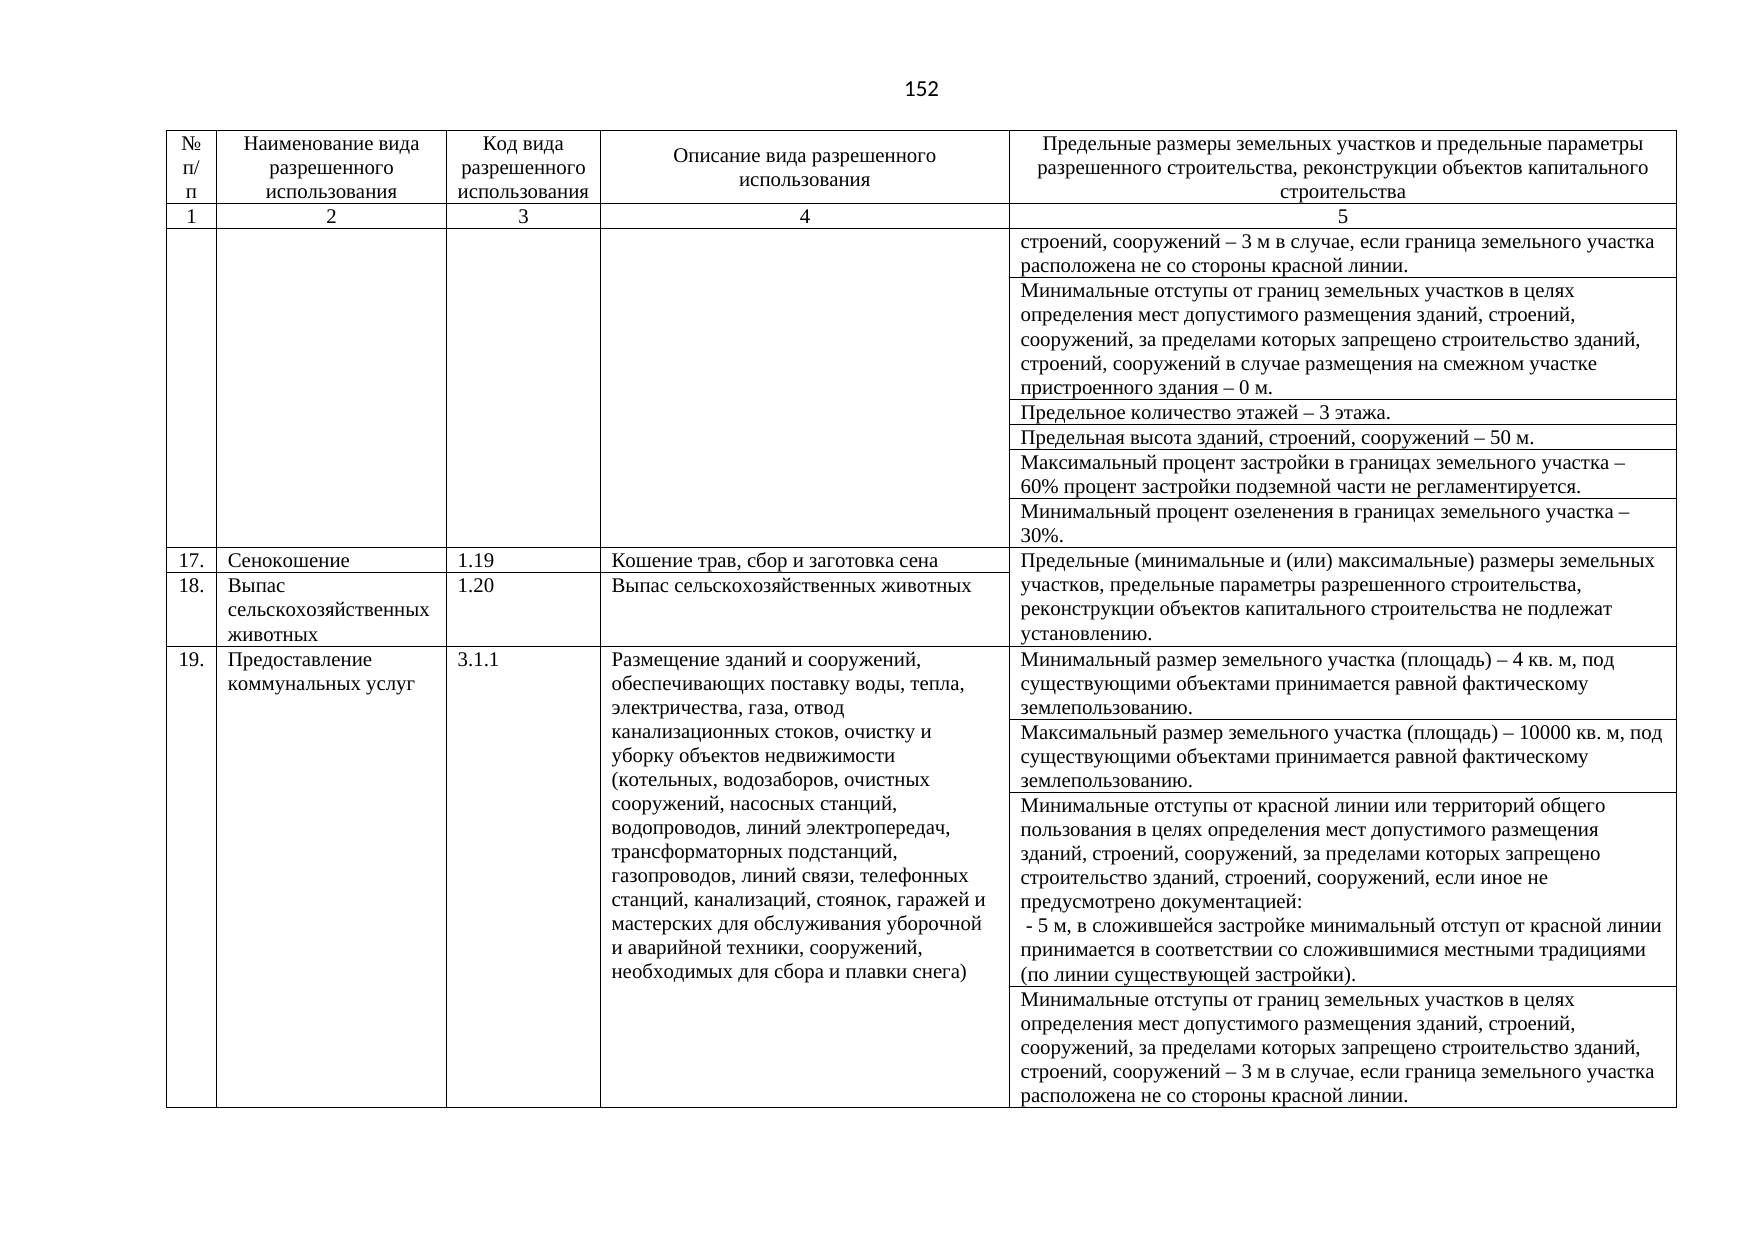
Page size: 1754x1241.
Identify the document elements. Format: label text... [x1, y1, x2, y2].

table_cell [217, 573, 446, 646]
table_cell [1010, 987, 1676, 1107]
table_header Предельные размеры земельных участков и предельные параметры разрешенного строительства, реконструкции объектов капитального строительства [1010, 131, 1676, 203]
table_cell 3 [447, 204, 600, 228]
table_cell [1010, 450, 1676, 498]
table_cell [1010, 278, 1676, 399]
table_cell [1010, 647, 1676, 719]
table_cell 4 [601, 204, 1009, 228]
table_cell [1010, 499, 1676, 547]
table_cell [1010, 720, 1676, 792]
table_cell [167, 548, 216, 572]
table_cell 5 [1010, 204, 1676, 228]
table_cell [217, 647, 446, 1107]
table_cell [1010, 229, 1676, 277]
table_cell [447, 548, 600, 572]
table_header Код вида разрешенного использования [447, 131, 600, 203]
table_header Наименование вида разрешенного использования [217, 131, 446, 203]
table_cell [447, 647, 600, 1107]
table_header № п/п [167, 131, 216, 203]
table_cell 2 [217, 204, 446, 228]
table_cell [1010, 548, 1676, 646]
table_header Описание вида разрешенного использования [601, 131, 1009, 203]
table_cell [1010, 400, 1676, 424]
table_cell 1 [167, 204, 216, 228]
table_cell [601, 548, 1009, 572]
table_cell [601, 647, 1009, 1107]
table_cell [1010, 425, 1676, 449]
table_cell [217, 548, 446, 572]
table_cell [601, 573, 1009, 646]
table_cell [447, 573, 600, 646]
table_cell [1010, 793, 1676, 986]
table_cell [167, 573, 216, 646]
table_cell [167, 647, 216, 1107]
